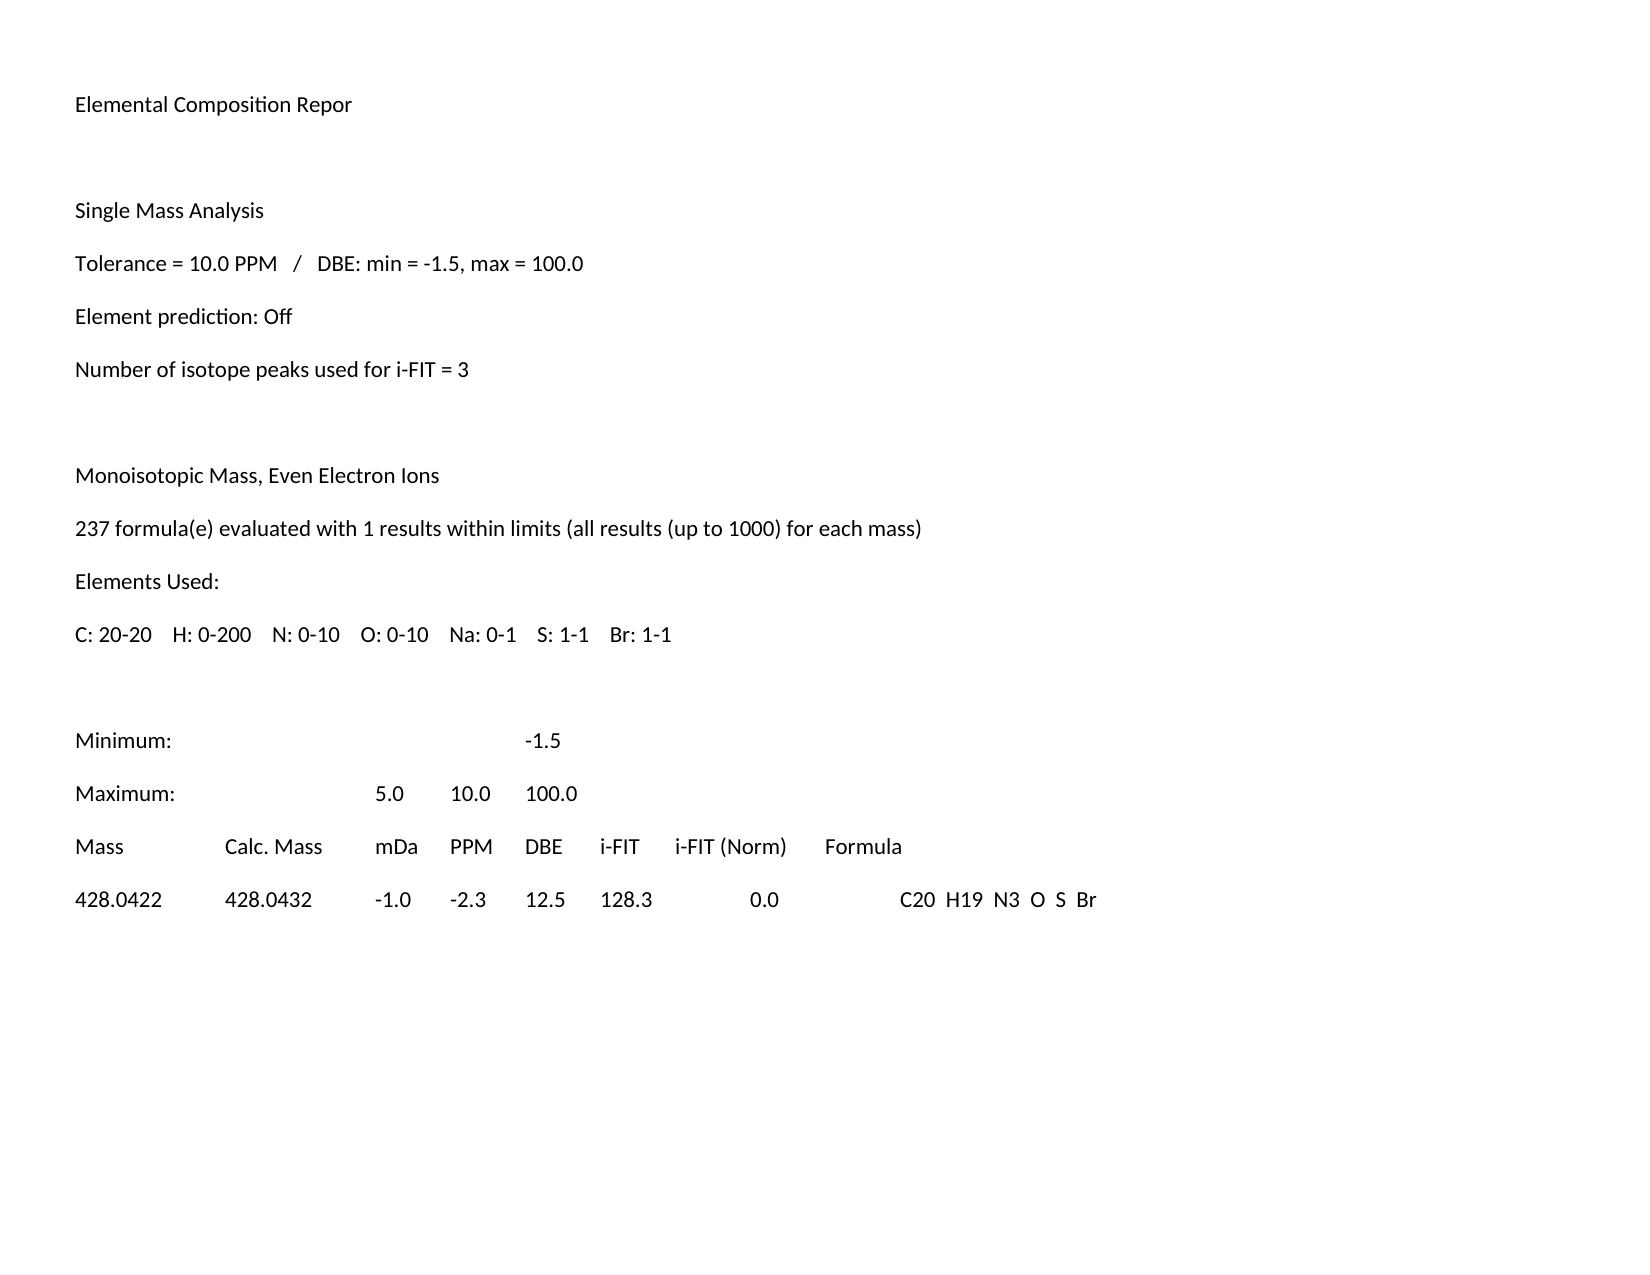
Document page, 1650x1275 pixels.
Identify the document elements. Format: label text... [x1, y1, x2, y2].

text Maximum: 5.0 10.0 100.0 [75, 779, 1563, 807]
text Tolerance = 10.0 PPM / DBE: min = -1.5, max = 100.0 [75, 249, 1563, 277]
text 428.0422 428.0432 -1.0 -2.3 12.5 128.3 0.0 C20 H19 N3 O S Br [75, 885, 1563, 913]
text Number of isotope peaks used for i-FIT = 3 [75, 355, 1563, 383]
text Mass Calc. Mass mDa PPM DBE i-FIT i-FIT (Norm) Formula [75, 832, 1563, 860]
text Single Mass Analysis [75, 196, 1563, 224]
text Minimum: -1.5 [75, 726, 1563, 754]
text C: 20-20 H: 0-200 N: 0-10 O: 0-10 Na: 0-1 S: 1-1 Br: 1-1 [75, 620, 1563, 648]
text Monoisotopic Mass, Even Electron Ions [75, 461, 1563, 489]
text Element prediction: Off [75, 302, 1563, 330]
text Elements Used: [75, 567, 1563, 595]
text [75, 90, 1563, 118]
text 237 formula(e) evaluated with 1 results within limits (all results (up to 1000) for each mass) [75, 514, 1563, 542]
